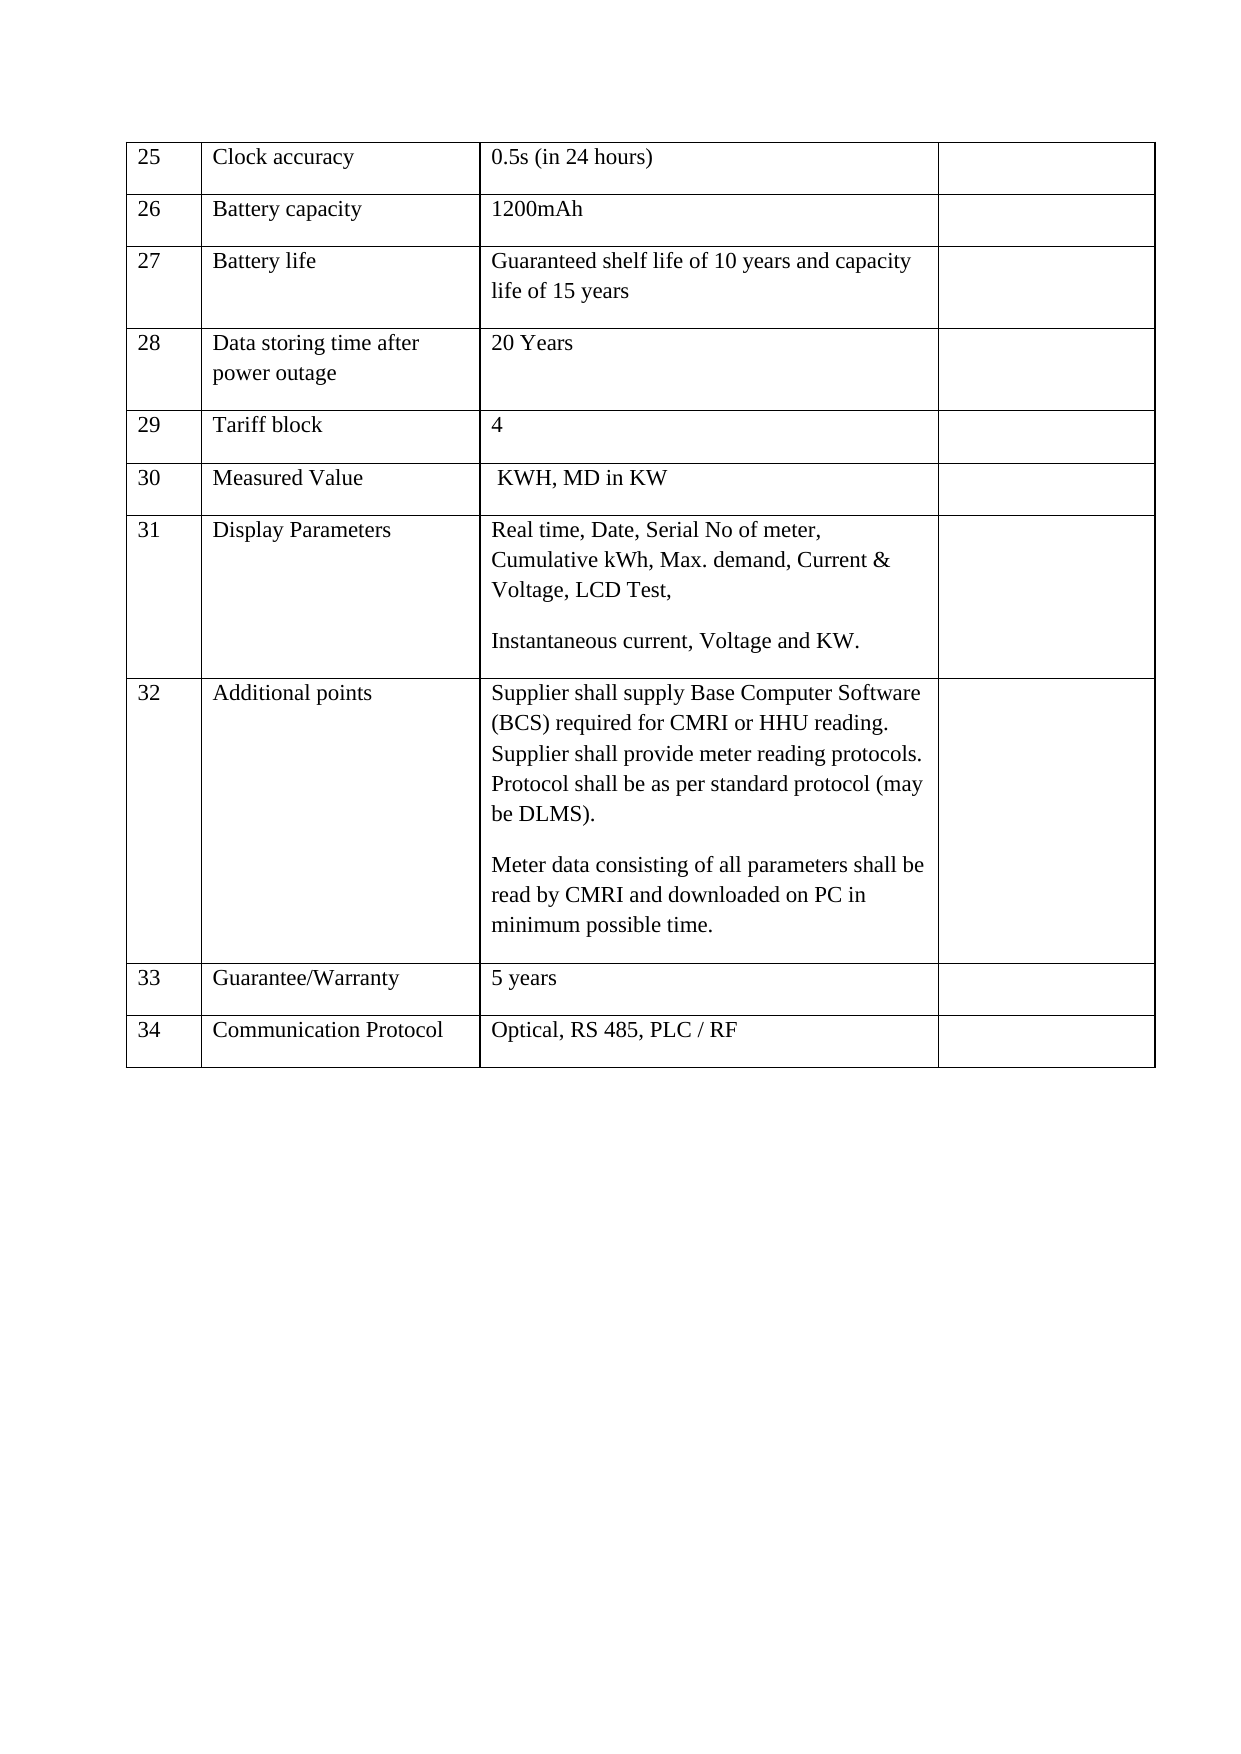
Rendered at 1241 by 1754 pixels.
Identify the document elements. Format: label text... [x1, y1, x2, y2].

table_cell 30 [127, 464, 201, 514]
table_cell [939, 411, 1154, 462]
table_cell 33 [127, 964, 201, 1014]
table_cell [939, 143, 1154, 194]
table_cell 25 [127, 143, 201, 194]
table_cell 34 [127, 1016, 201, 1067]
table_cell Optical, RS 485, PLC / RF [481, 1016, 938, 1067]
table_cell 28 [127, 329, 201, 410]
table_cell [939, 964, 1154, 1014]
table_cell 27 [127, 247, 201, 328]
table_cell 32 [127, 679, 201, 962]
table_cell Supplier shall supply Base Computer Software (BCS) required for CMRI or HHU reading. Supplier shall provide meter reading protocols. Protocol shall be as per standard protocol (may be DLMS). Meter data consisting of all parameters shall be read by CMRI and downloaded on PC in minimum possible time. [481, 679, 938, 962]
table_cell Real time, Date, Serial No of meter, Cumulative kWh, Max. demand, Current & Voltage, LCD Test, Instantaneous current, Voltage and KW. [481, 516, 938, 678]
table_cell KWH, MD in KW [481, 464, 938, 514]
table_cell Display Parameters [202, 516, 479, 678]
table_cell [939, 516, 1154, 678]
table_cell 29 [127, 411, 201, 462]
table_cell [939, 247, 1154, 328]
table_cell [939, 1016, 1154, 1067]
table_cell 1200mAh [481, 195, 938, 246]
table_cell 0.5s (in 24 hours) [481, 143, 938, 194]
table_cell Communication Protocol [202, 1016, 479, 1067]
table_cell 26 [127, 195, 201, 246]
table_cell Battery capacity [202, 195, 479, 246]
table_cell Guarantee/Warranty [202, 964, 479, 1014]
table_cell 4 [481, 411, 938, 462]
table_cell [939, 464, 1154, 514]
table_cell Clock accuracy [202, 143, 479, 194]
table_cell Data storing time after power outage [202, 329, 479, 410]
table_cell 5 years [481, 964, 938, 1014]
table_cell Battery life [202, 247, 479, 328]
table_cell [939, 329, 1154, 410]
table_cell 31 [127, 516, 201, 678]
table_cell [939, 679, 1154, 962]
table_cell Tariff block [202, 411, 479, 462]
table_cell Measured Value [202, 464, 479, 514]
table_cell Additional points [202, 679, 479, 962]
table_cell 20 Years [481, 329, 938, 410]
table_cell Guaranteed shelf life of 10 years and capacity life of 15 years [481, 247, 938, 328]
table_cell [939, 195, 1154, 246]
